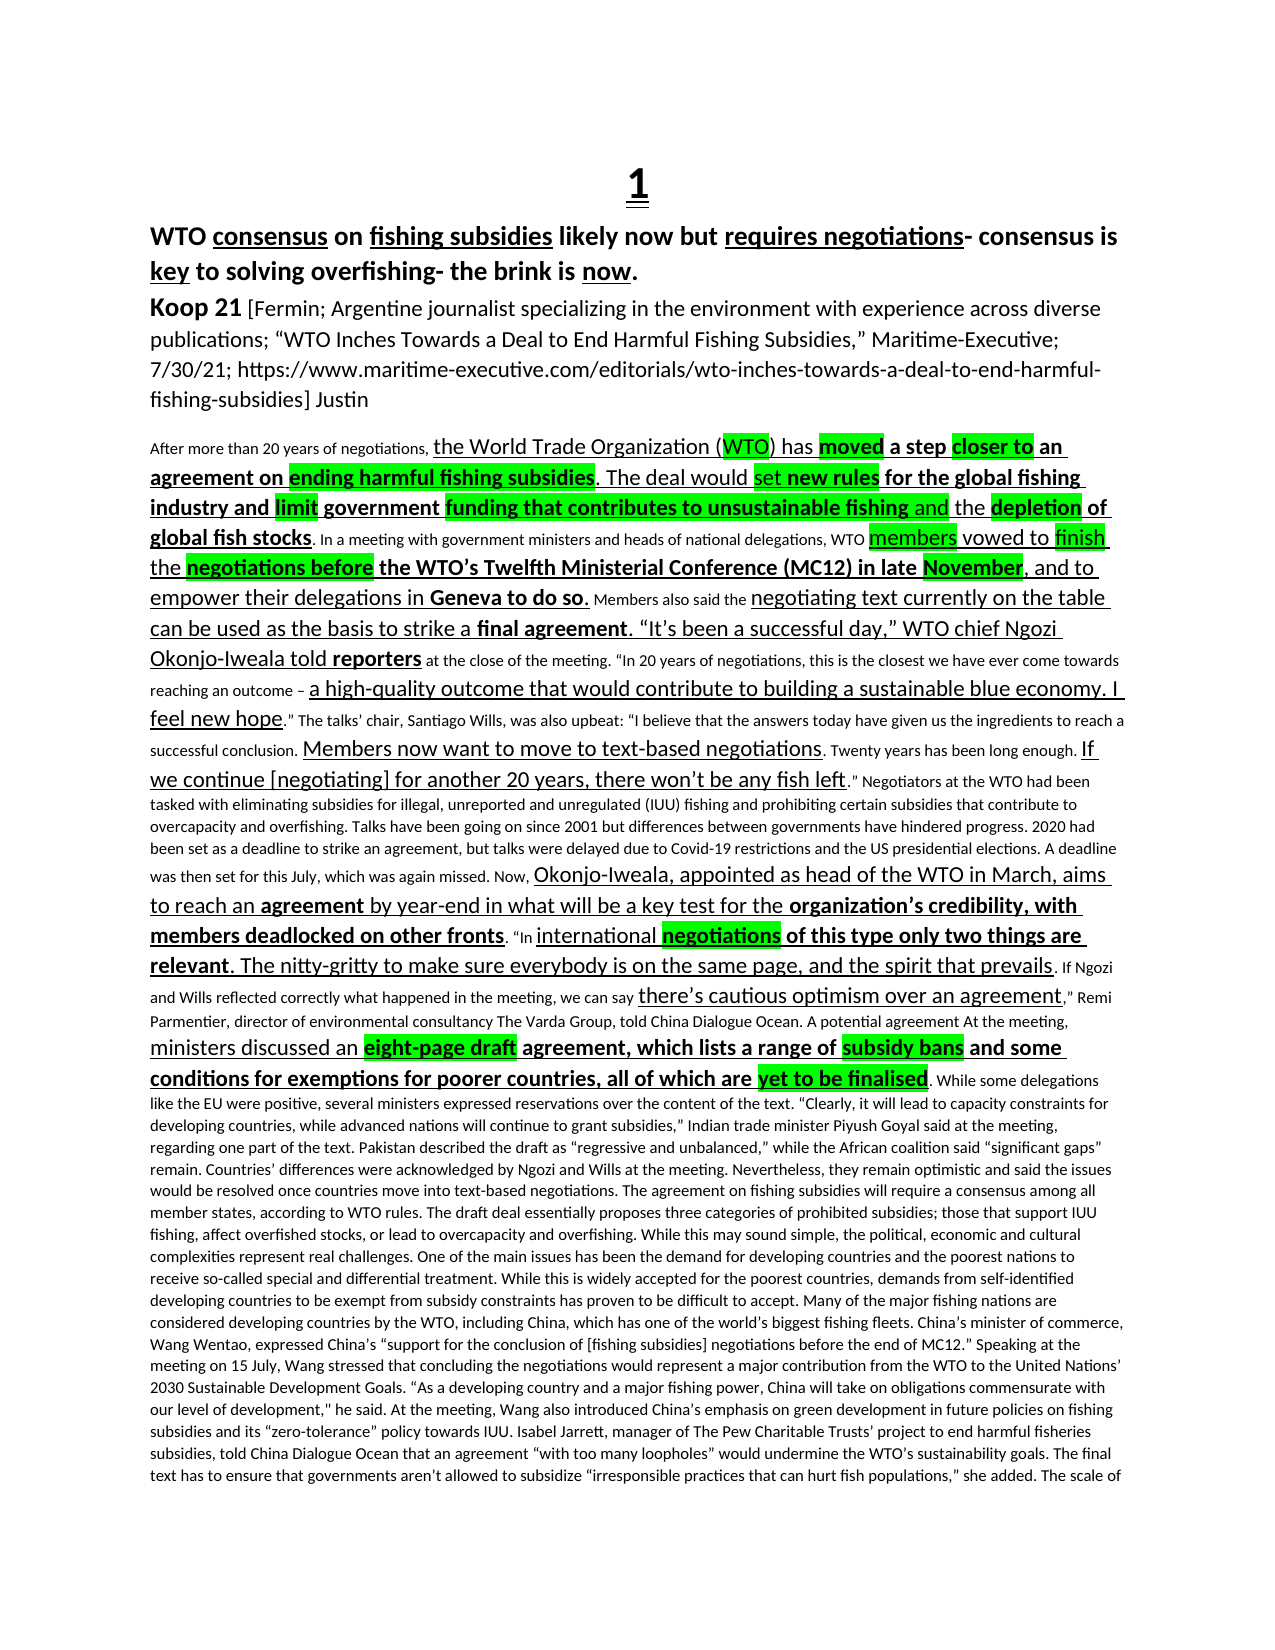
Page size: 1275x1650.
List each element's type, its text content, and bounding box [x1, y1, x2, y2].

subtitle WTO consensus on fishing subsidies likely now but requires negotiations- consensus is key to solving overfishing- the brink is now. [150, 219, 1125, 287]
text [150, 432, 1125, 1485]
text Koop 21 [Fermin; Argentine journalist specializing in the environment with experience across diverse publications; “WTO Inches Towards a Deal to End Harmful Fishing Subsidies,” Maritime-Executive; 7/30/21; https://www.maritime-executive.com/editorials/wto-inches-towards-a-deal-to-end-harmful-fishing-subsidies] Justin [150, 290, 1125, 413]
subtitle 1 [150, 154, 1125, 210]
